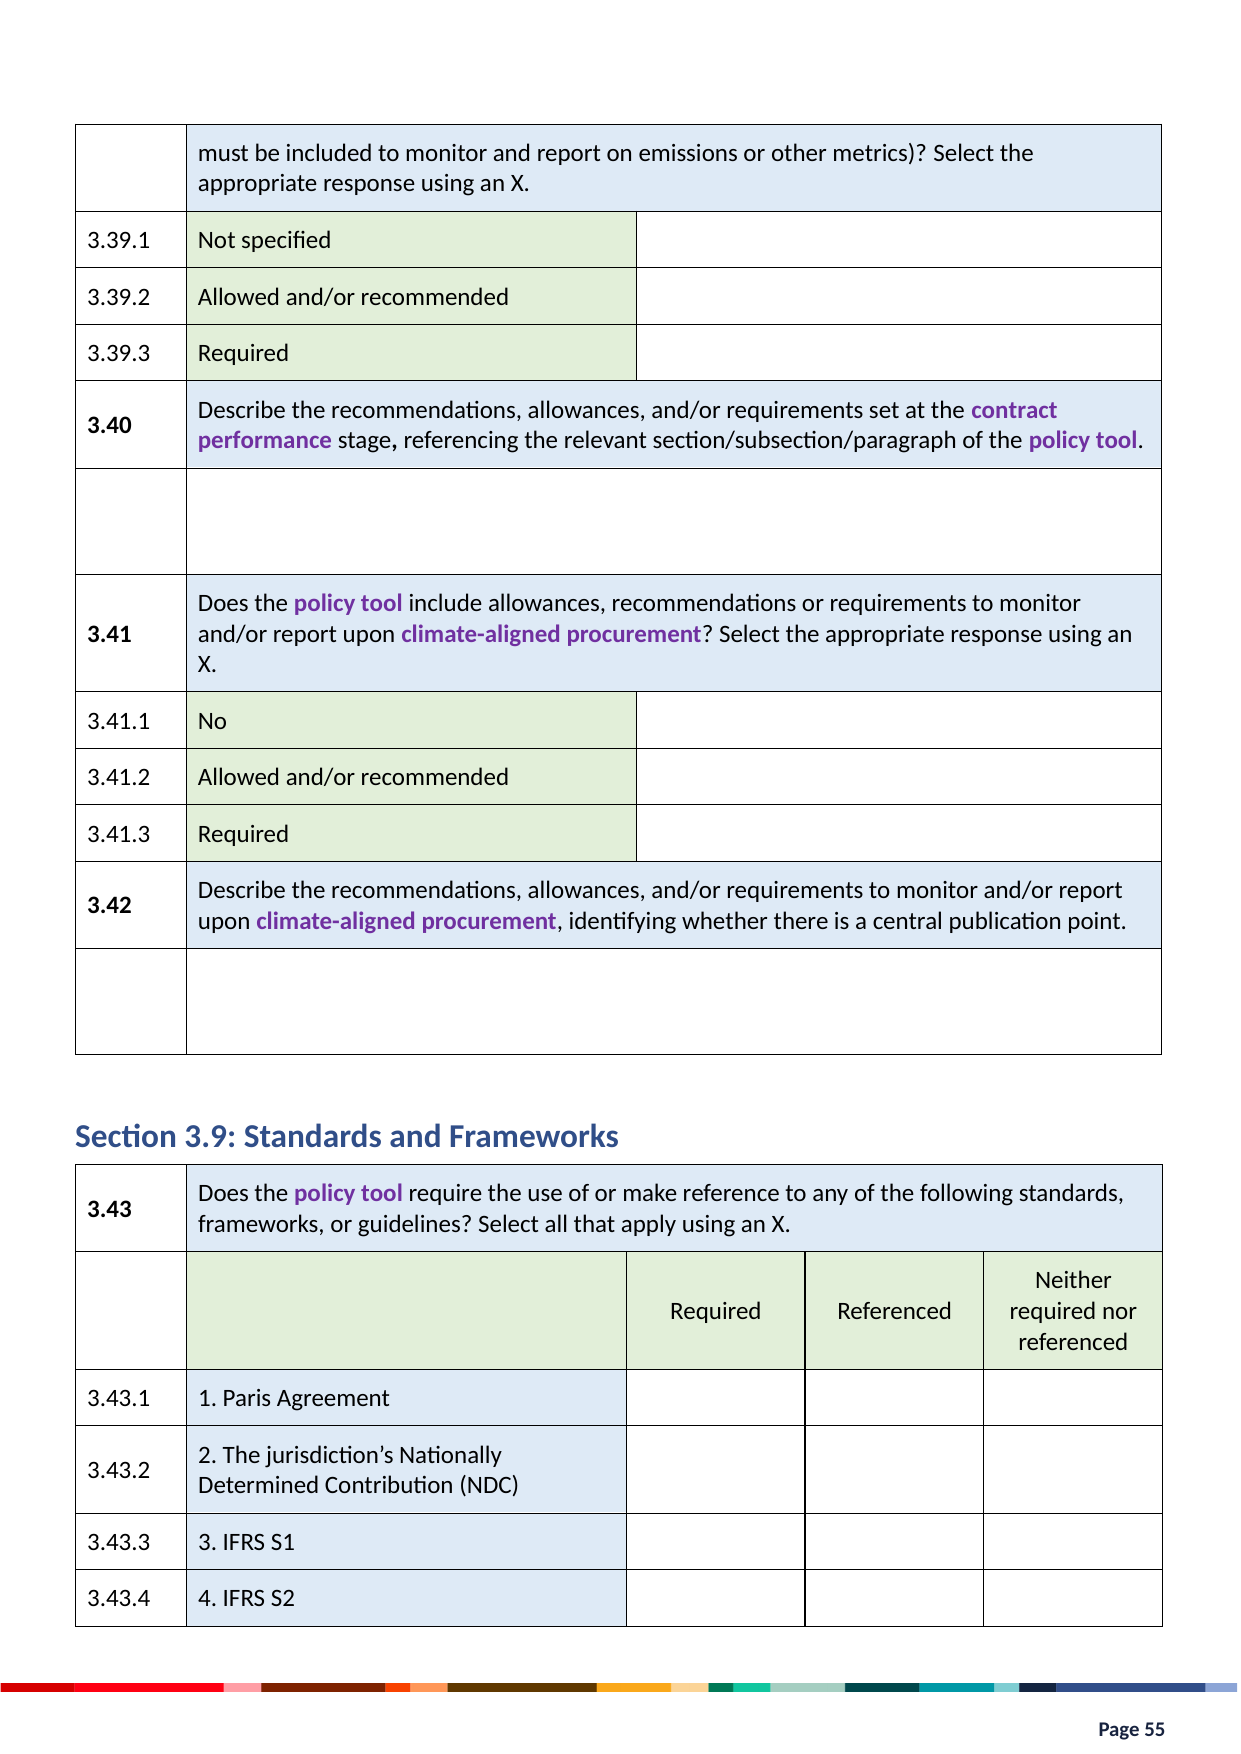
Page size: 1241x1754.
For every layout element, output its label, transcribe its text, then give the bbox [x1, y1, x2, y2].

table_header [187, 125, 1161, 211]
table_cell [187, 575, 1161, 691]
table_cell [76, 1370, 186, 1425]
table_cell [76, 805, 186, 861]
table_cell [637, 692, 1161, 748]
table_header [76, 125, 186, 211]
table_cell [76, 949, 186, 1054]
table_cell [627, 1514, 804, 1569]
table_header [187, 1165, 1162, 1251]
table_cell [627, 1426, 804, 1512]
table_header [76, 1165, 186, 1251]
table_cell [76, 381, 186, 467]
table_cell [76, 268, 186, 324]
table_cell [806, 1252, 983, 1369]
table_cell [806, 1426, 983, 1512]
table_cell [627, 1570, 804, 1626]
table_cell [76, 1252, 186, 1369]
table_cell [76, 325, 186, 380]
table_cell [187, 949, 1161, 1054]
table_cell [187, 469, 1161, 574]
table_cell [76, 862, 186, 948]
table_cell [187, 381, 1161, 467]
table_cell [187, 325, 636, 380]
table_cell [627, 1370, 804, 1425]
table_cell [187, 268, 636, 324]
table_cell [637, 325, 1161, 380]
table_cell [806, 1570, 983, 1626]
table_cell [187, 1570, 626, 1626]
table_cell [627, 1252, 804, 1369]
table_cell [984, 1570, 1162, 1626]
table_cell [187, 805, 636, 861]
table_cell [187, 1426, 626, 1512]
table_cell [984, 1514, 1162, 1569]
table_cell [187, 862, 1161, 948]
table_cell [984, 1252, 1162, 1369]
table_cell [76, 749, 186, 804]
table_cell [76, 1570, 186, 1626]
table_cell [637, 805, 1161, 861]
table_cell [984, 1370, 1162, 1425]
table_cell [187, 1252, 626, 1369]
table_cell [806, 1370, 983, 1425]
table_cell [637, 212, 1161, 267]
picture [0, 1683, 1236, 1692]
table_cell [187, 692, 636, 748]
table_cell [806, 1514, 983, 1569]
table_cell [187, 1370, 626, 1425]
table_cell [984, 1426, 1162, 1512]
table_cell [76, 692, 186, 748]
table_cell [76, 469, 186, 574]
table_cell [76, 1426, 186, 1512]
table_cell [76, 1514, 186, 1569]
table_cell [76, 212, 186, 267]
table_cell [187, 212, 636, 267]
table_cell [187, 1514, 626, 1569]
subtitle Section 3.9: Standards and Frameworks [75, 1115, 1165, 1156]
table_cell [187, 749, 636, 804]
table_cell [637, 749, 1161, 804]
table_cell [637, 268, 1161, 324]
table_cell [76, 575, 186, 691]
